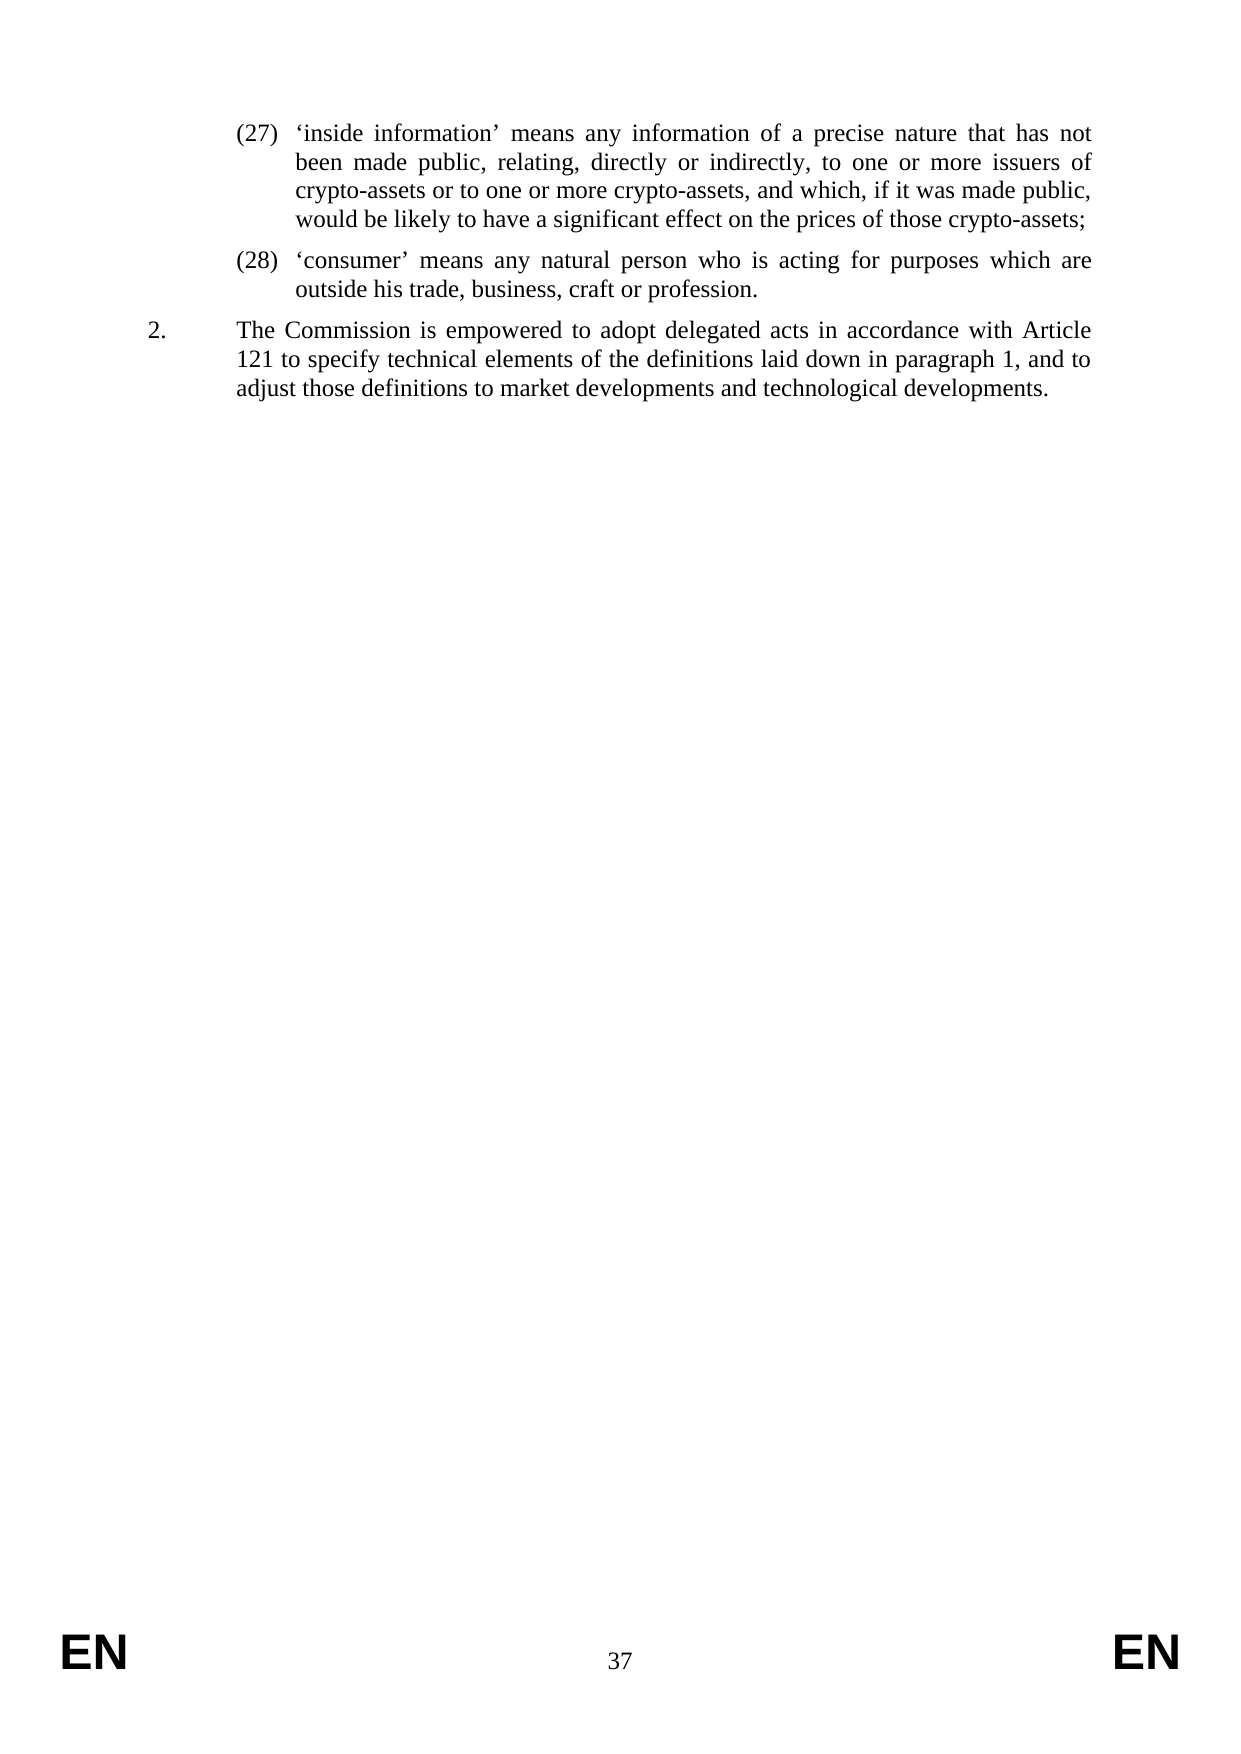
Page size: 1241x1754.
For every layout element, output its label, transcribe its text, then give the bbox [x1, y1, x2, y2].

text (28) ‘consumer’ means any natural person who is acting for purposes which are outside his trade, business, craft or profession. [236, 246, 1093, 303]
text 2. The Commission is empowered to adopt delegated acts in accordance with Article 121 to specify technical elements of the definitions laid down in paragraph 1, and to adjust those definitions to market developments and technological developments. [148, 316, 1093, 402]
text (27) ‘inside information’ means any information of a precise nature that has not been made public, relating, directly or indirectly, to one or more issuers of crypto-assets or to one or more crypto-assets, and which, if it was made public, would be likely to have a significant effect on the prices of those crypto-assets; [236, 118, 1093, 233]
